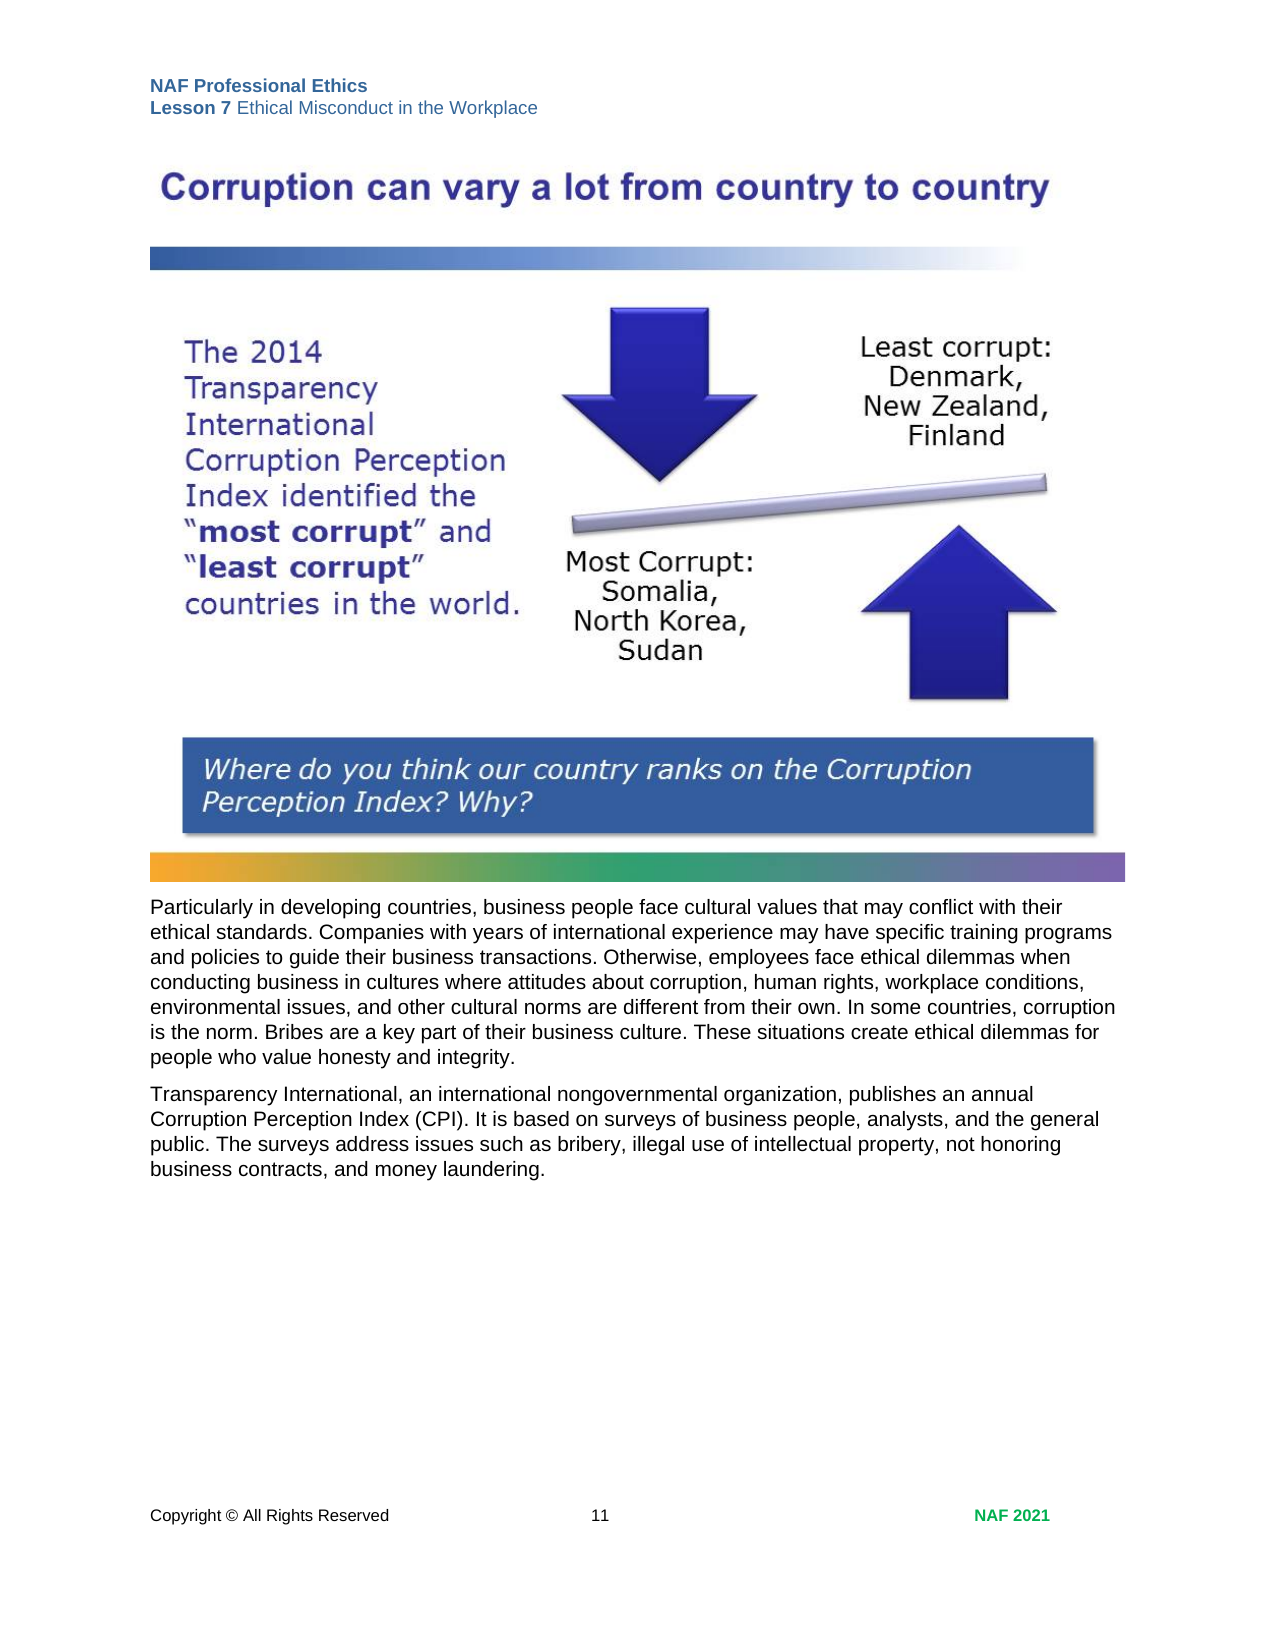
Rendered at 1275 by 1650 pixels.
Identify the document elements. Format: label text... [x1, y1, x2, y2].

text Transparency International, an international nongovernmental organization, publishes an annual Corruption Perception Index (CPI). It is based on surveys of business people, analysts, and the general public. The surveys address issues such as bribery, illegal use of intellectual property, not honoring business contracts, and money laundering. [150, 1081, 1125, 1181]
picture [150, 150, 1125, 882]
text Particularly in developing countries, business people face cultural values that may conflict with their ethical standards. Companies with years of international experience may have specific training programs and policies to guide their business transactions. Otherwise, employees face ethical dilemmas when conducting business in cultures where attitudes about corruption, human rights, workplace conditions, environmental issues, and other cultural norms are different from their own. In some countries, corruption is the norm. Bribes are a key part of their business culture. These situations create ethical dilemmas for people who value honesty and integrity. [150, 894, 1125, 1069]
